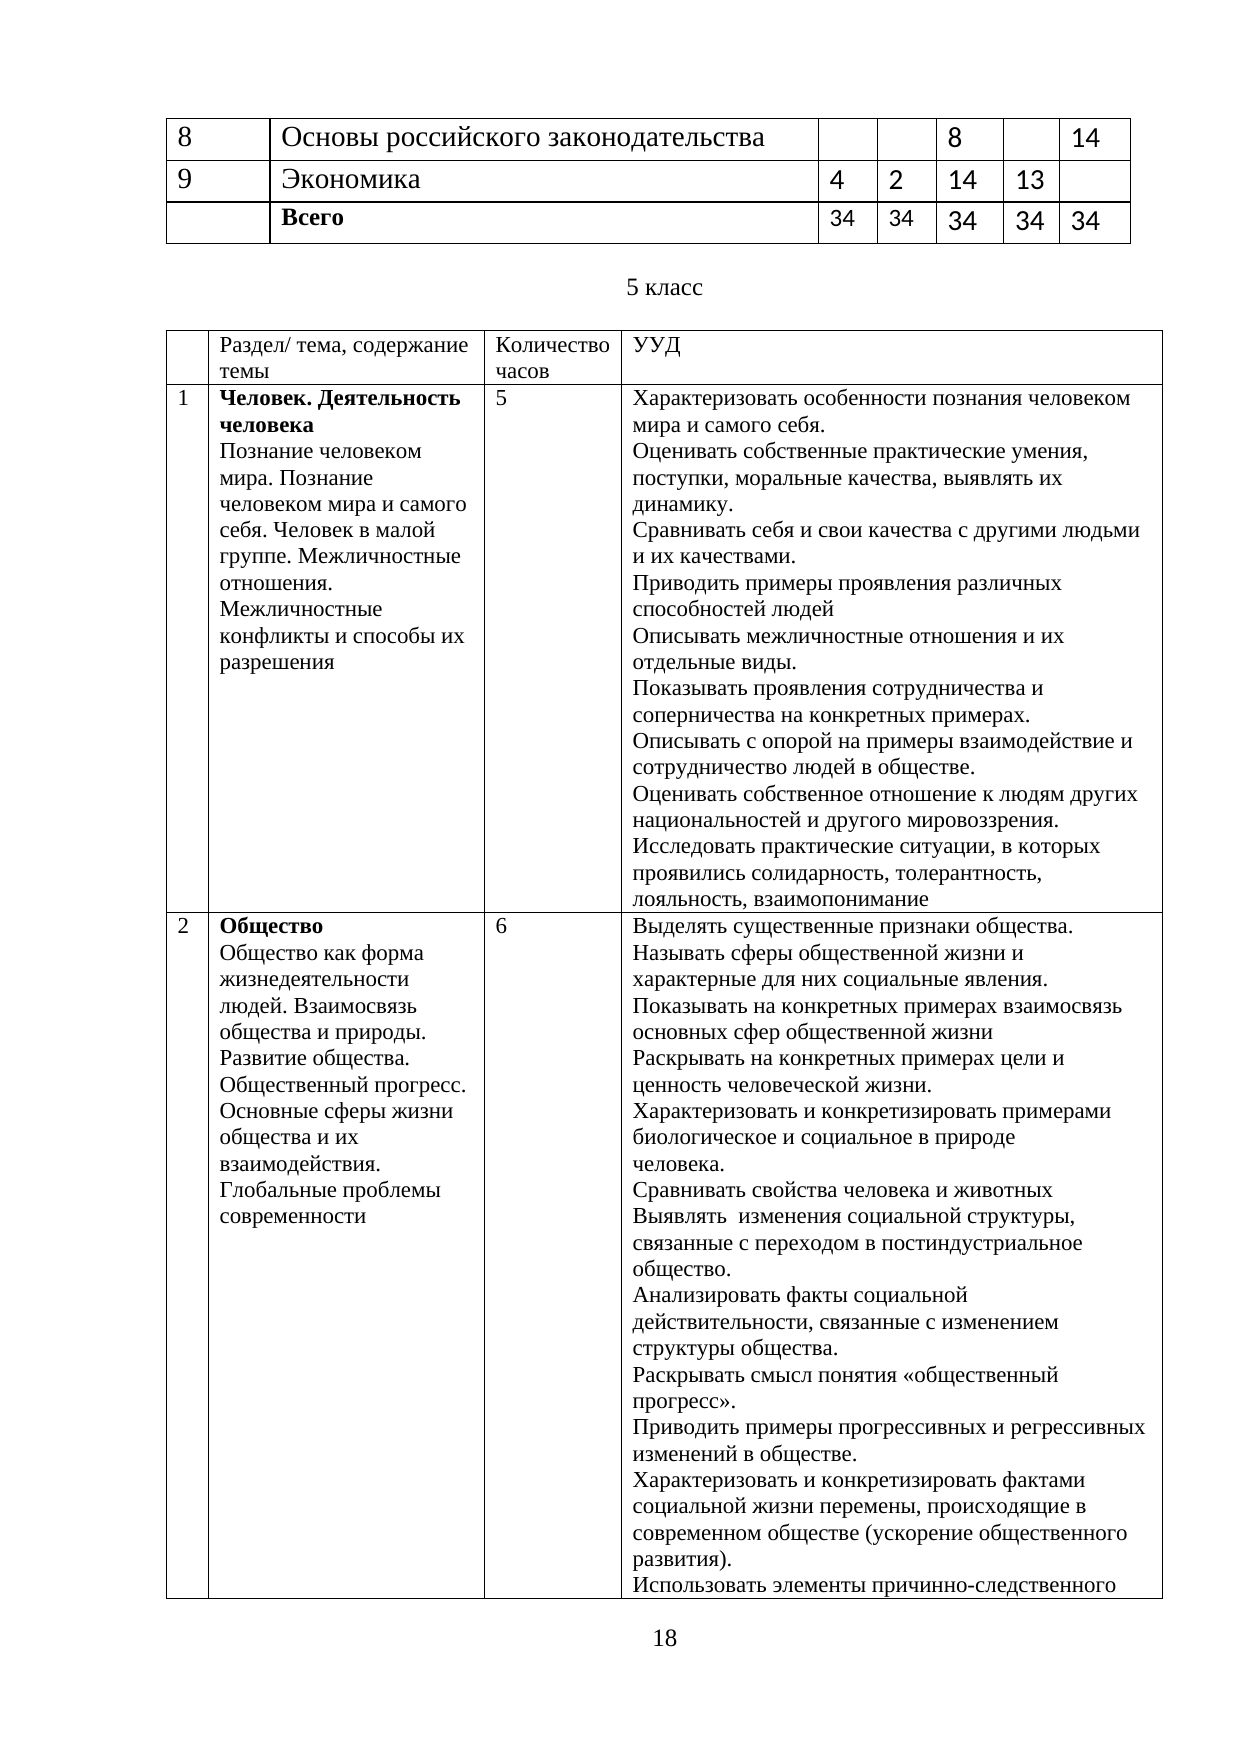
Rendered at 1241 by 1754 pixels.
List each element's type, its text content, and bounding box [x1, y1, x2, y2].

table_cell Всего [271, 203, 818, 242]
table_cell 9 [167, 161, 269, 201]
table_cell 34 [1004, 203, 1059, 242]
table_cell [1060, 161, 1130, 201]
table_cell 6 [485, 913, 621, 1598]
table_cell Характеризовать особенности познания человеком мира и самого себя. Оценивать собственные практические умения, поступки, моральные качества, выявлять их динамику. Сравнивать себя и свои качества с другими людьми и их качествами. Приводить примеры проявления различных способностей людей Описывать межличностные отношения и их отдельные виды. Показывать проявления сотрудничества и соперничества на конкретных примерах. Описывать с опорой на примеры взаимодействие и сотрудничество людей в обществе. Оценивать собственное отношение к людям других национальностей и другого мировоззрения. Исследовать практические ситуации, в которых проявились солидарность, толерантность, лояльность, взаимопонимание [622, 385, 1162, 912]
table_cell 8 [167, 119, 269, 160]
table_cell 14 [1060, 119, 1130, 160]
table_cell 34 [937, 203, 1003, 242]
table_cell 8 [937, 119, 1003, 160]
text 5 класс [177, 272, 1152, 301]
table_header УУД [622, 331, 1162, 383]
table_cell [209, 913, 484, 1598]
table_cell 2 [167, 913, 208, 1598]
table_cell 34 [878, 203, 936, 242]
table_cell Экономика [271, 161, 818, 201]
table_cell 1 [167, 385, 208, 912]
table_cell [878, 119, 936, 160]
table_header Раздел/ тема, содержание темы [209, 331, 484, 383]
table_cell Основы российского законодательства [271, 119, 818, 160]
table_cell 34 [1060, 203, 1130, 242]
table_cell Человек. Деятельность человека Познание человеком мира. Познание человеком мира и самого себя. Человек в малой группе. Межличностные отношения. Межличностные конфликты и способы их разрешения [209, 385, 484, 912]
table_cell 34 [819, 203, 877, 242]
table_cell 2 [878, 161, 936, 201]
table_cell 5 [485, 385, 621, 912]
table_cell 4 [819, 161, 877, 201]
table_cell [819, 119, 877, 160]
table_cell [167, 203, 269, 242]
table_header Количество часов [485, 331, 621, 383]
table_cell [1004, 119, 1059, 160]
table_cell 13 [1004, 161, 1059, 201]
table_header [167, 331, 208, 383]
table_cell 14 [937, 161, 1003, 201]
